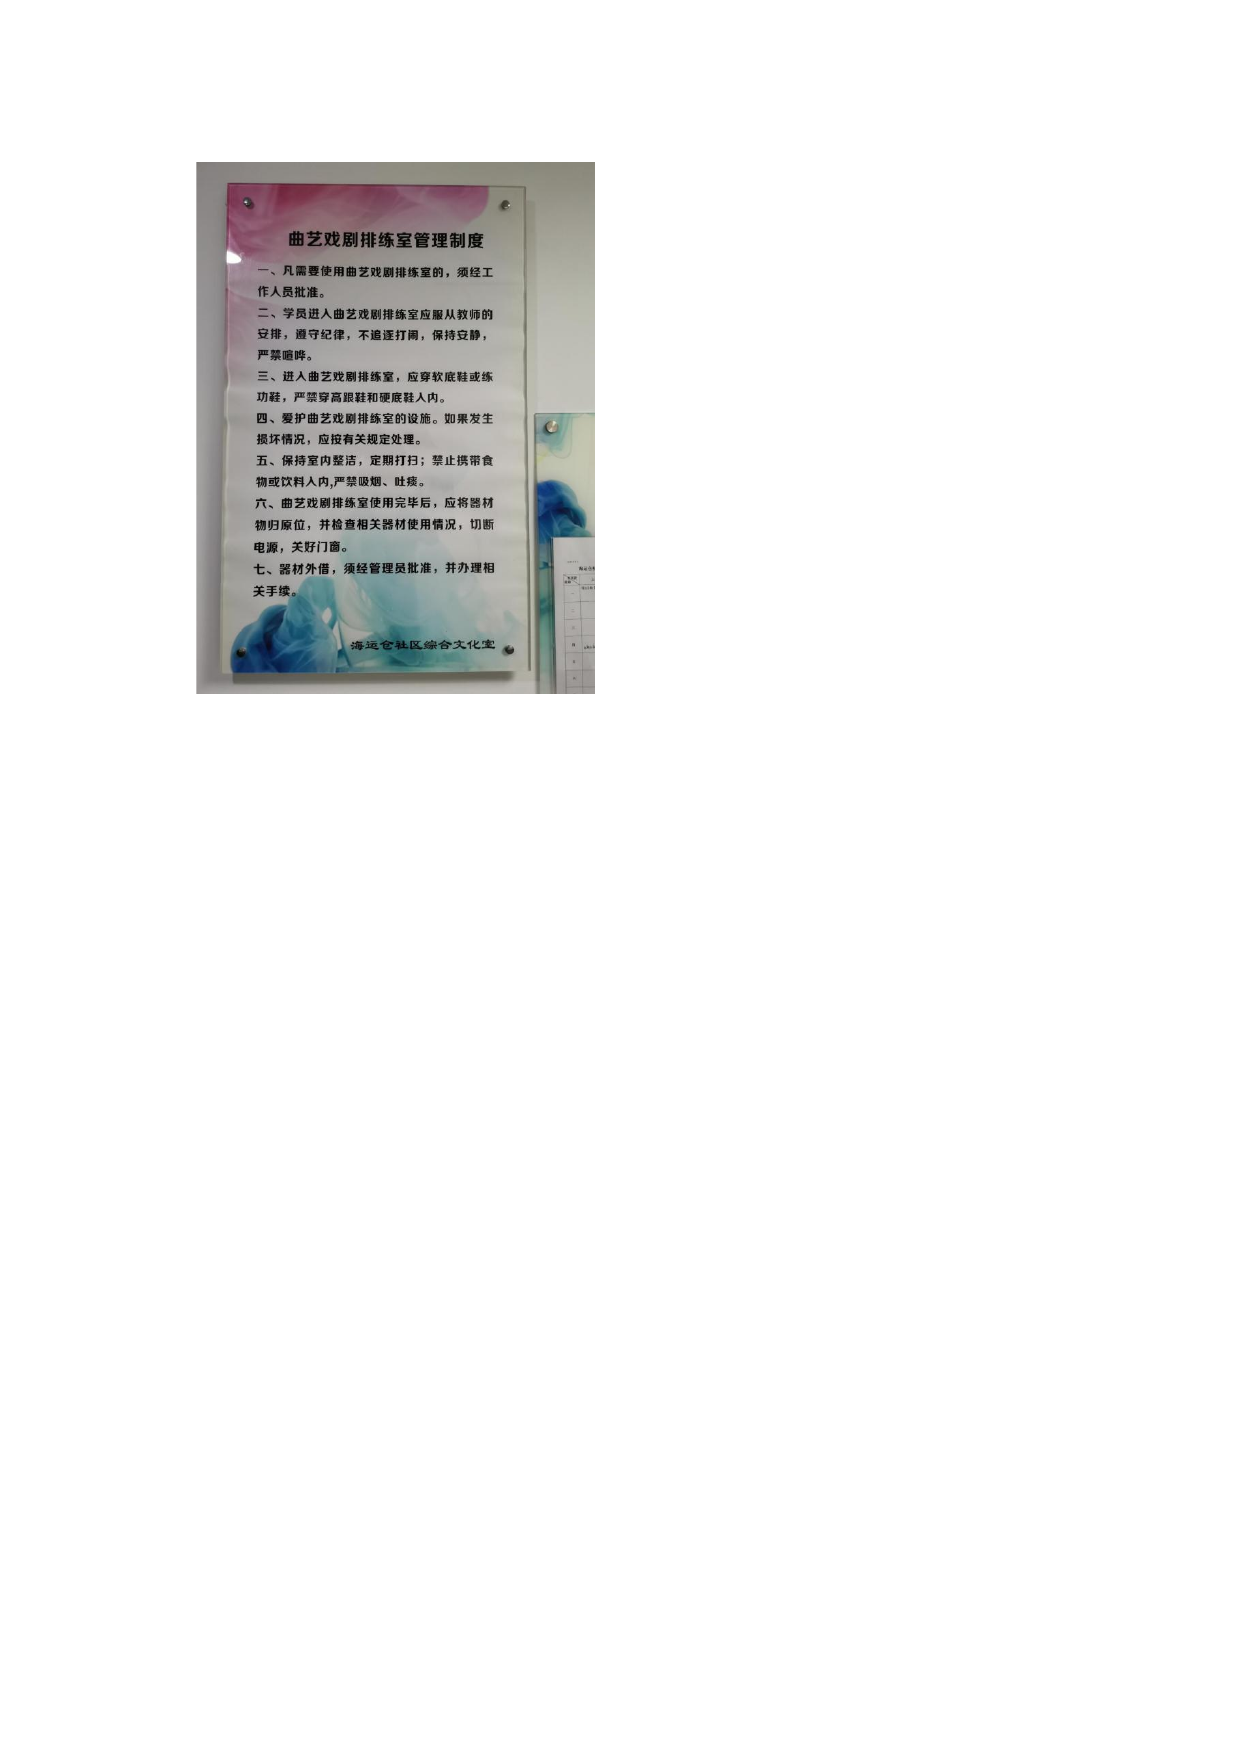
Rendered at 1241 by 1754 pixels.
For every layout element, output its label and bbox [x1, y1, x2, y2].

picture [196, 162, 595, 694]
